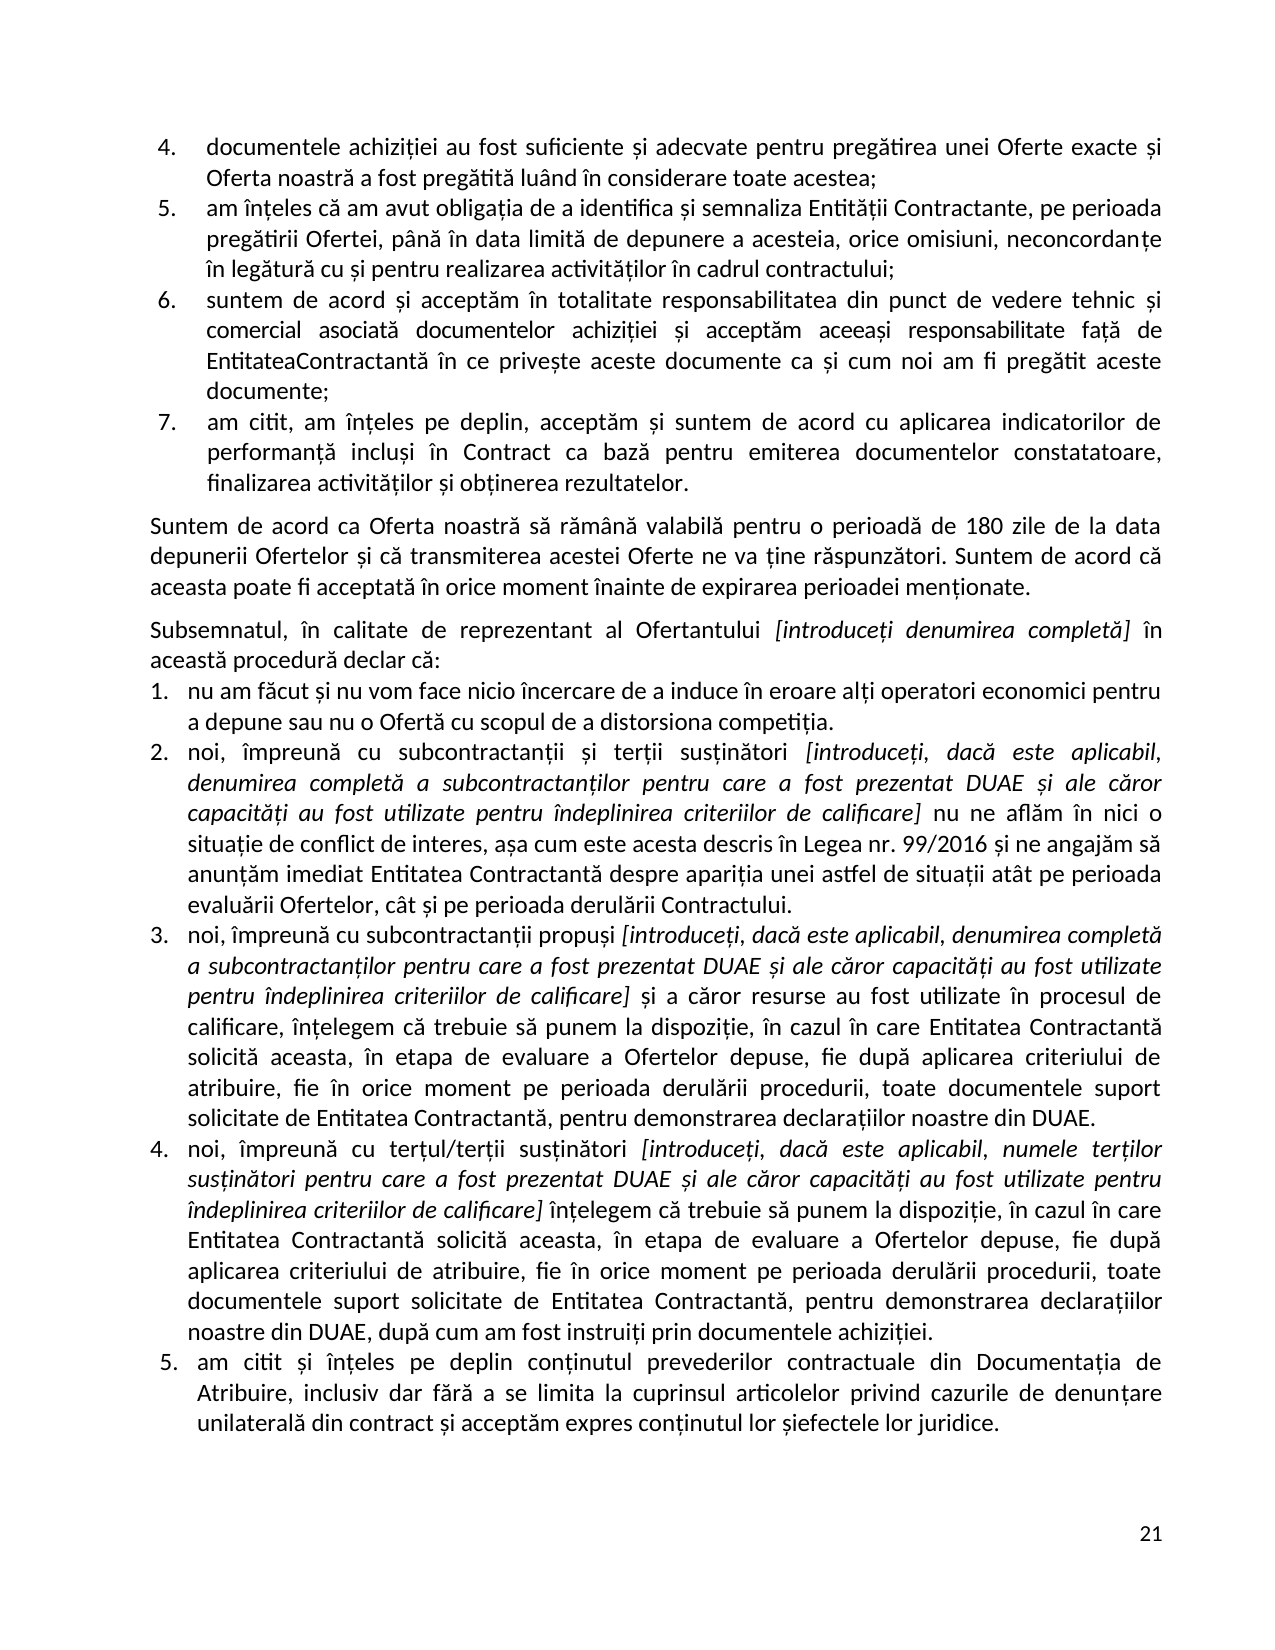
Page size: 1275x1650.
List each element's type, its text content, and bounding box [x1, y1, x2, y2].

list noi, împreună cu subcontractanții și terții susținători [introduceți, dacă este aplicabil, denumirea completă a subcontractanților pentru care a fost prezentat DUAE și ale căror capacități au fost utilizate pentru îndeplinirea criteriilor de calificare] nu ne aflăm în nici o situație de conflict de interes, așa cum este acesta descris în Legea nr. 99/2016 și ne angajăm să anunțăm imediat Entitatea Contractantă despre apariția unei astfel de situații atât pe perioada evaluării Ofertelor, cât și pe perioada derulării Contractului. [150, 736, 1162, 919]
list am citit și înțeles pe deplin conținutul prevederilor contractuale din Documentația de Atribuire, inclusiv dar fără a se limita la cuprinsul articolelor privind cazurile de denunțare unilaterală din contract și acceptăm expres conținutul lor șiefectele lor juridice. [159, 1347, 1162, 1438]
list am citit, am înțeles pe deplin, acceptăm și suntem de acord cu aplicarea indicatorilor de performanță incluși în Contract ca bază pentru emiterea documentelor constatatoare, finalizarea activităților și obținerea rezultatelor. [158, 406, 1162, 497]
text Subsemnatul, în calitate de reprezentant al Ofertantului [introduceți denumirea completă] în această procedură declar că: [150, 614, 1162, 675]
text Suntem de acord ca Oferta noastră să rămână valabilă pentru o perioadă de 180 zile de la data depunerii Ofertelor și că transmiterea acestei Oferte ne va ține răspunzători. Suntem de acord că aceasta poate fi acceptată în orice moment înainte de expirarea perioadei menționate. [150, 510, 1162, 602]
list am înțeles că am avut obligația de a identifica și semnaliza Entității Contractante, pe perioada pregătirii Ofertei, până în data limită de depunere a acesteia, orice omisiuni, neconcordanțe în legătură cu și pentru realizarea activităților în cadrul contractului; [157, 192, 1162, 284]
list suntem de acord și acceptăm în totalitate responsabilitatea din punct de vedere tehnic și comercial asociată documentelor achiziției și acceptăm aceeași responsabilitate față de EntitateaContractantă în ce privește aceste documente ca și cum noi am fi pregătit aceste documente; [157, 284, 1162, 406]
list nu am făcut și nu vom face nicio încercare de a induce în eroare alți operatori economici pentru a depune sau nu o Ofertă cu scopul de a distorsiona competiția. [150, 675, 1162, 736]
list documentele achiziției au fost suficiente și adecvate pentru pregătirea unei Oferte exacte și Oferta noastră a fost pregătită luând în considerare toate acestea; [157, 131, 1162, 192]
list noi, împreună cu terțul/terții susținători [introduceți, dacă este aplicabil, numele terților susținători pentru care a fost prezentat DUAE și ale căror capacități au fost utilizate pentru îndeplinirea criteriilor de calificare] înțelegem că trebuie să punem la dispoziție, în cazul în care Entitatea Contractantă solicită aceasta, în etapa de evaluare a Ofertelor depuse, fie după aplicarea criteriului de atribuire, fie în orice moment pe perioada derulării procedurii, toate documentele suport solicitate de Entitatea Contractantă, pentru demonstrarea declarațiilor noastre din DUAE, după cum am fost instruiți prin documentele achiziției. [150, 1133, 1162, 1347]
list noi, împreună cu subcontractanții propuși [introduceți, dacă este aplicabil, denumirea completă a subcontractanților pentru care a fost prezentat DUAE și ale căror capacități au fost utilizate pentru îndeplinirea criteriilor de calificare] și a căror resurse au fost utilizate în procesul de calificare, înțelegem că trebuie să punem la dispoziție, în cazul în care Entitatea Contractantă solicită aceasta, în etapa de evaluare a Ofertelor depuse, fie după aplicarea criteriului de atribuire, fie în orice moment pe perioada derulării procedurii, toate documentele suport solicitate de Entitatea Contractantă, pentru demonstrarea declarațiilor noastre din DUAE. [150, 919, 1162, 1133]
